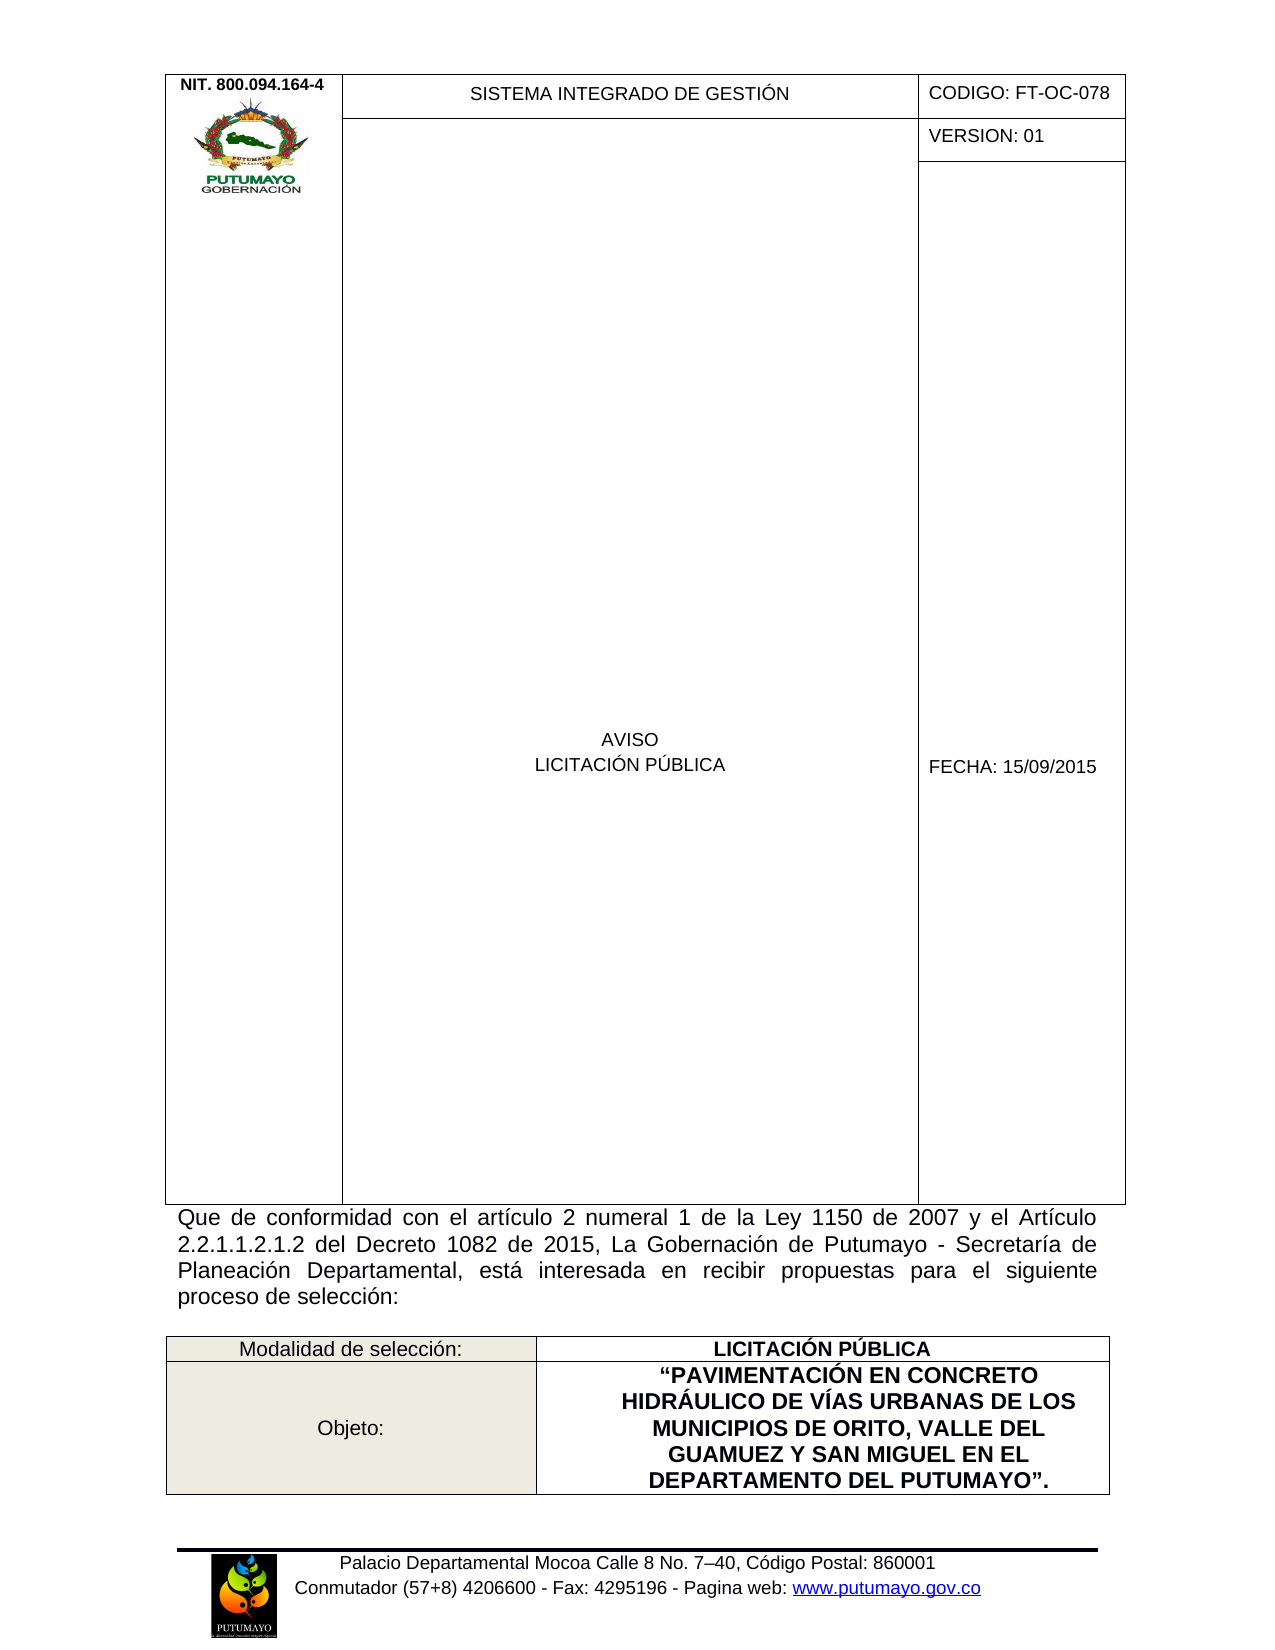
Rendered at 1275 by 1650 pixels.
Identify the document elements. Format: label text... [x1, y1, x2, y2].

table_header Modalidad de selección: [167, 1337, 536, 1361]
text Que de conformidad con el artículo 2 numeral 1 de la Ley 1150 de 2007 y el Artículo 2.2.1.1.2.1.2 del Decreto 1082 de 2015, La Gobernación de Putumayo - Secretaría de Planeación Departamental, está interesada en recibir propuestas para el siguiente proceso de selección: [177, 1205, 1098, 1309]
table_cell Objeto: [167, 1362, 536, 1494]
table_cell “PAVIMENTACIÓN EN CONCRETO HIDRÁULICO DE VÍAS URBANAS DE LOS MUNICIPIOS DE ORITO, VALLE DEL GUAMUEZ Y SAN MIGUEL EN EL DEPARTAMENTO DEL PUTUMAYO”. [537, 1362, 1109, 1494]
picture [211, 1554, 277, 1638]
table_header LICITACIÓN PÚBLICA [537, 1337, 1109, 1361]
